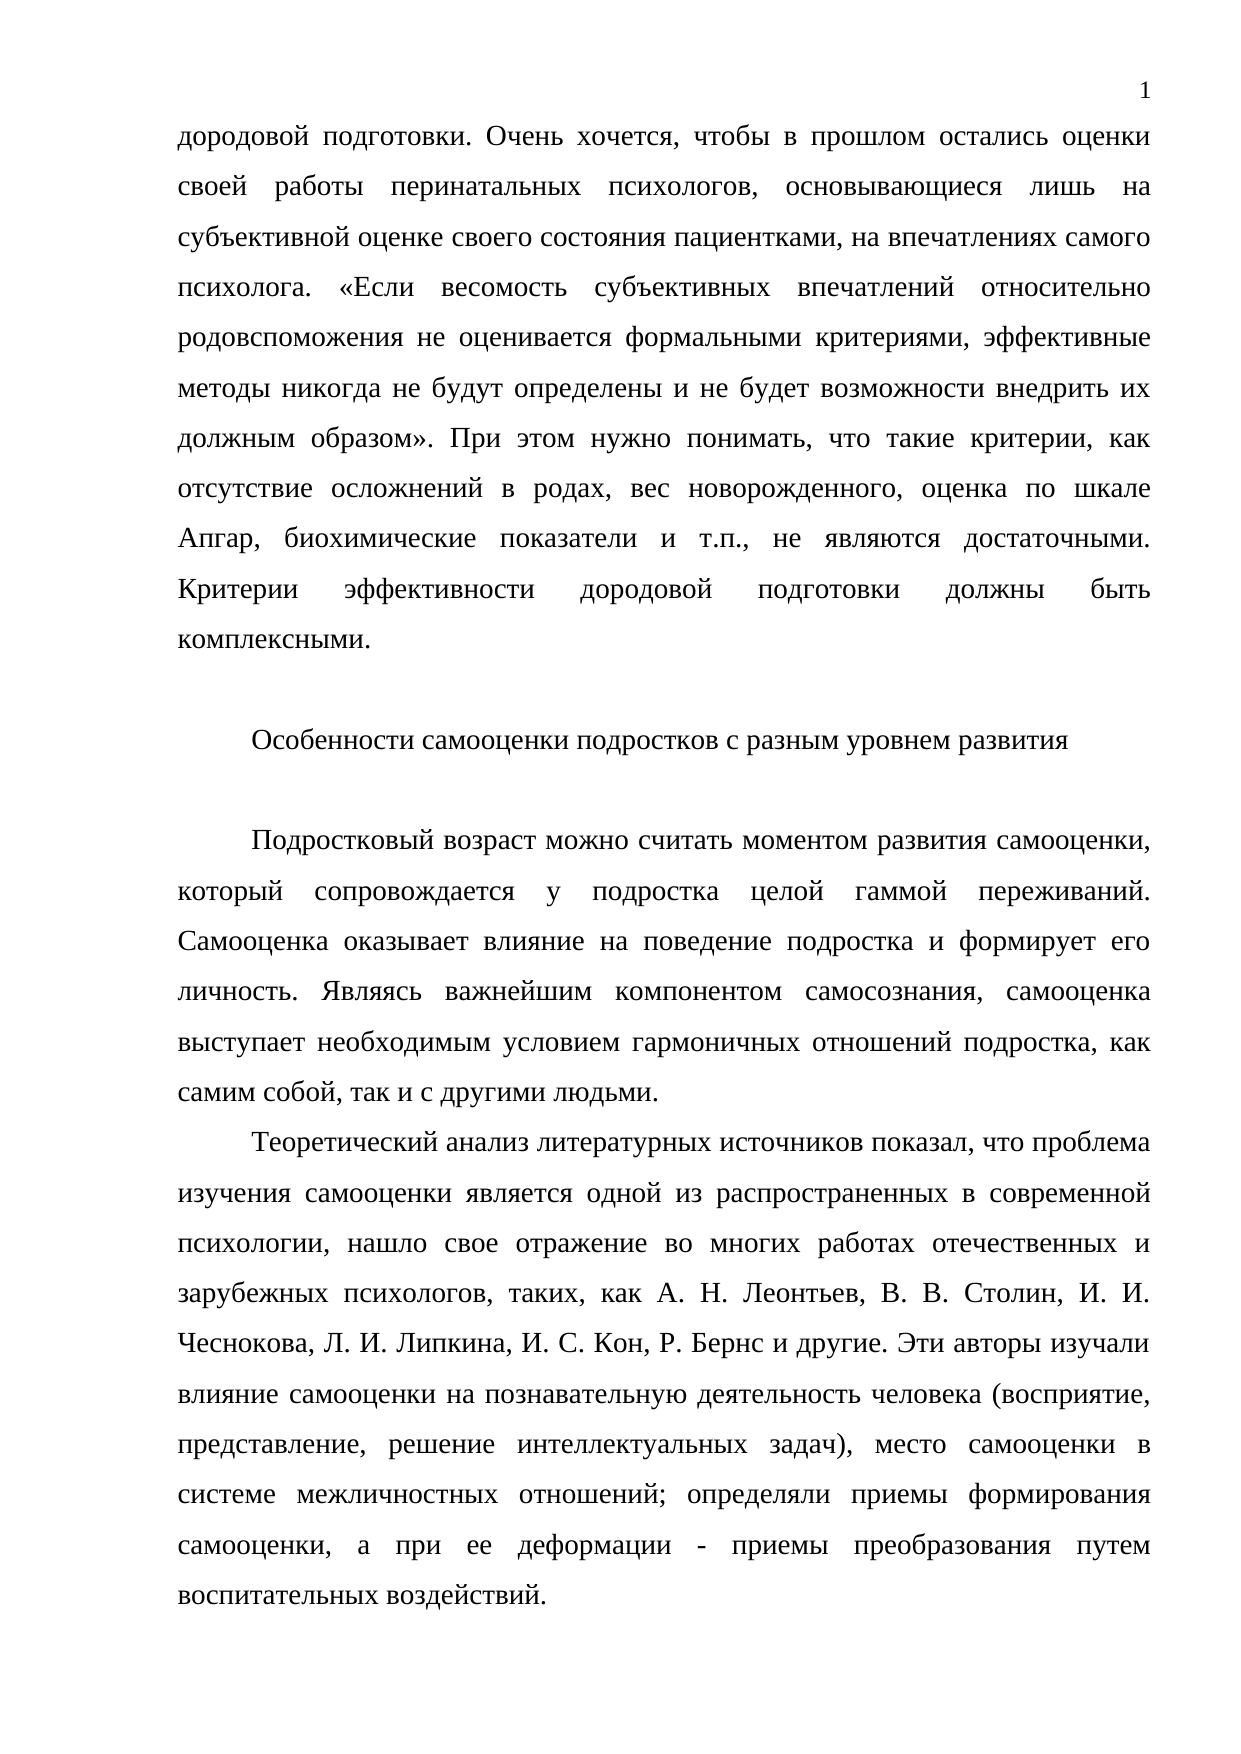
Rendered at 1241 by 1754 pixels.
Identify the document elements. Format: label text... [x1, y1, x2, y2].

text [177, 118, 1152, 655]
text Особенности самооценки подростков с разным уровнем развития [177, 722, 1152, 755]
text Подростковый возраст можно считать моментом развития самооценки, который сопровождается у подростка целой гаммой переживаний. Самооценка оказывает влияние на поведение подростка и формирует его личность. Являясь важнейшим компонентом самосознания, самооценка выступает необходимым условием гармоничных отношений подростка, как самим собой, так и с другими людьми. [177, 822, 1152, 1108]
text Теоретический анализ литературных источников показал, что проблема изучения самооценки является одной из распространенных в современной психологии, нашло свое отражение во многих работах отечественных и зарубежных психологов, таких, как А. Н. Леонтьев, В. В. Столин, И. И. Чеснокова, Л. И. Липкина, И. С. Кон, Р. Бернс и другие. Эти авторы изучали влияние самооценки на познавательную деятельность человека (восприятие, представление, решение интеллектуальных задач), место самооценки в системе межличностных отношений; определяли приемы формирования самооценки, а при ее деформации - приемы преобразования путем воспитательных воздействий. [177, 1124, 1152, 1611]
